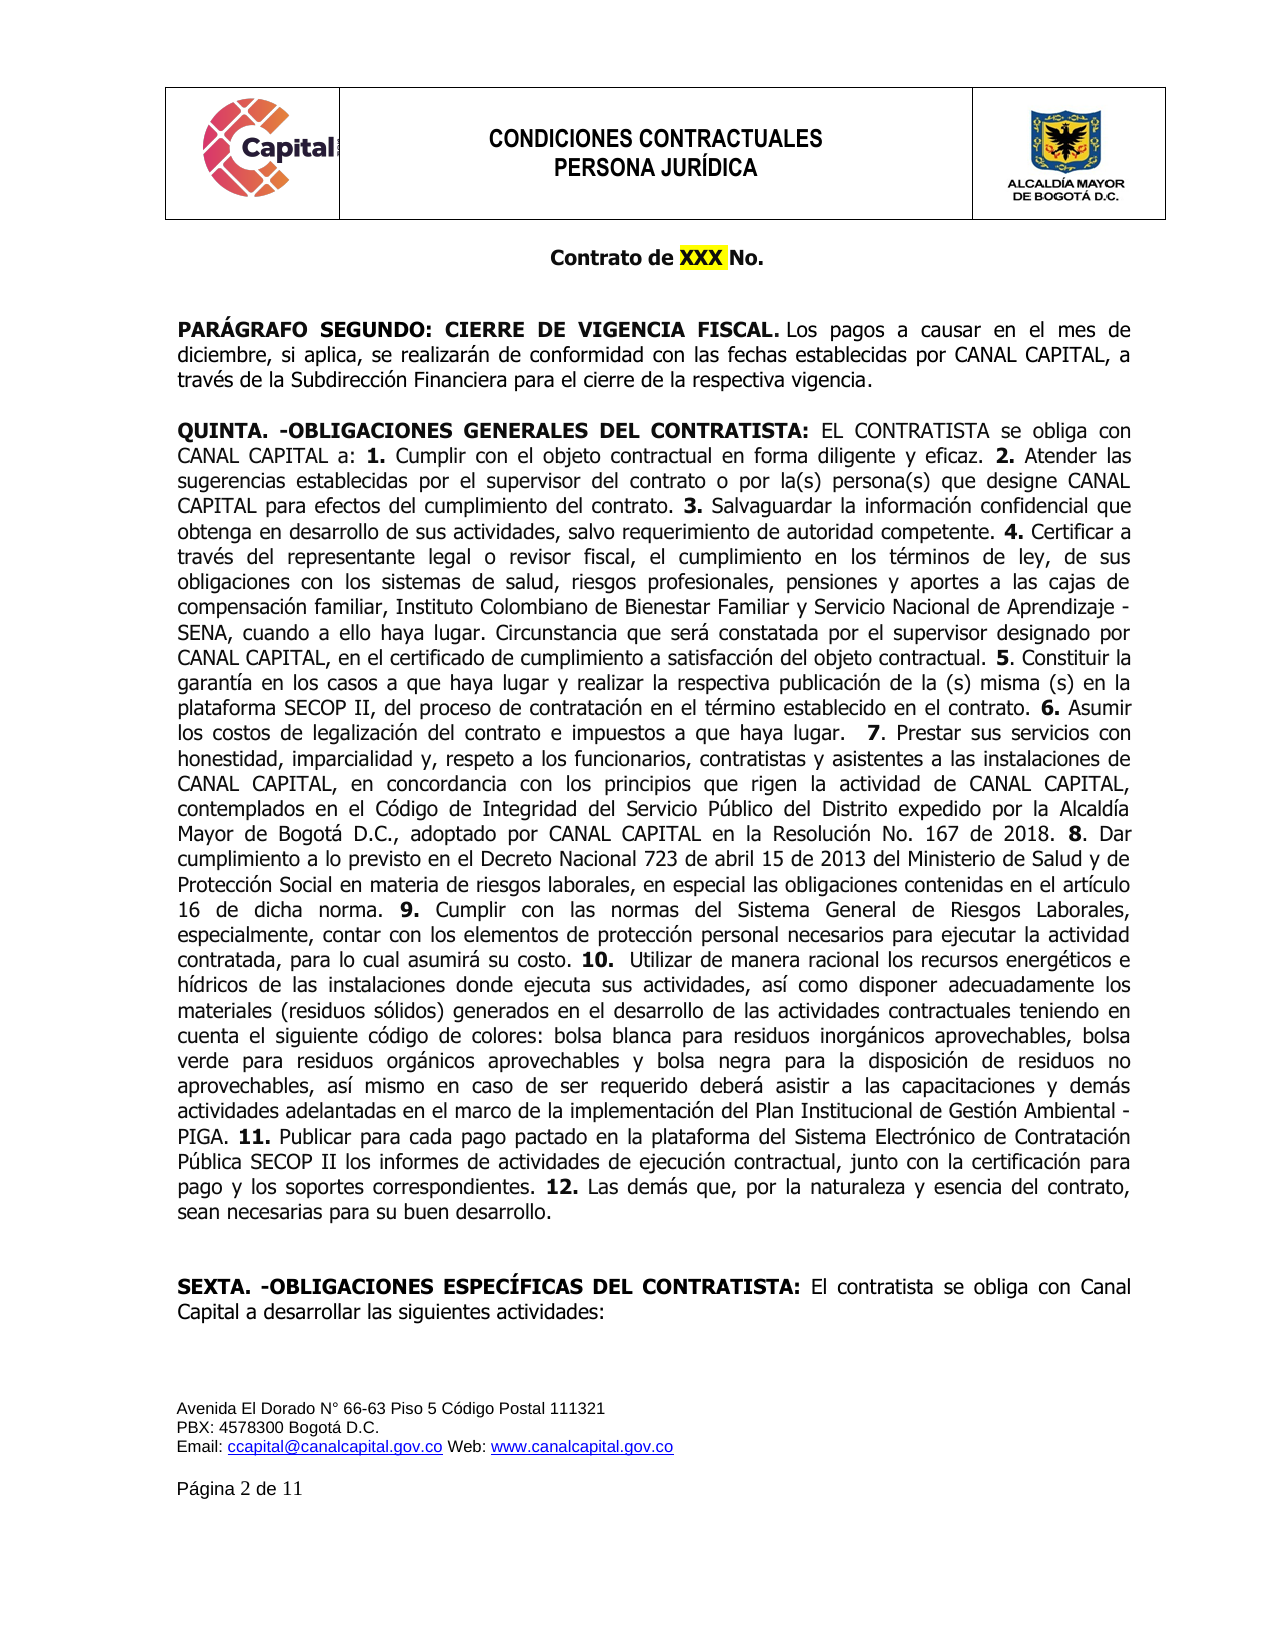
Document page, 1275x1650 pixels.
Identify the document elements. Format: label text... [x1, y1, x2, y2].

text SEXTA. -OBLIGACIONES ESPECÍFICAS DEL CONTRATISTA: El contratista se obliga con Canal Capital a desarrollar las siguientes actividades: [177, 1273, 1132, 1324]
picture [177, 87, 340, 214]
text QUINTA. -OBLIGACIONES GENERALES DEL CONTRATISTA: EL CONTRATISTA se obliga con CANAL CAPITAL a: 1. Cumplir con el objeto contractual en forma diligente y eficaz. 2. Atender las sugerencias establecidas por el supervisor del contrato o por la(s) persona(s) que designe CANAL CAPITAL para efectos del cumplimiento del contrato. 3. Salvaguardar la información confidencial que obtenga en desarrollo de sus actividades, salvo requerimiento de autoridad competente. 4. Certificar a través del representante legal o revisor fiscal, el cumplimiento en los términos de ley, de sus obligaciones con los sistemas de salud, riesgos profesionales, pensiones y aportes a las cajas de compensación familiar, Instituto Colombiano de Bienestar Familiar y Servicio Nacional de Aprendizaje - SENA, cuando a ello haya lugar. Circunstancia que será constatada por el supervisor designado por CANAL CAPITAL, en el certificado de cumplimiento a satisfacción del objeto contractual. 5. Constituir la garantía en los casos a que haya lugar y realizar la respectiva publicación de la (s) misma (s) en la plataforma SECOP II, del proceso de contratación en el término establecido en el contrato. 6. Asumir los costos de legalización del contrato e impuestos a que haya lugar. 7. Prestar sus servicios con honestidad, imparcialidad y, respeto a los funcionarios, contratistas y asistentes a las instalaciones de CANAL CAPITAL, en concordancia con los principios que rigen la actividad de CANAL CAPITAL, contemplados en el Código de Integridad del Servicio Público del Distrito expedido por la Alcaldía Mayor de Bogotá D.C., adoptado por CANAL CAPITAL en la Resolución No. 167 de 2018. 8. Dar cumplimiento a lo previsto en el Decreto Nacional 723 de abril 15 de 2013 del Ministerio de Salud y de Protección Social en materia de riesgos laborales, en especial las obligaciones contenidas en el artículo 16 de dicha norma. 9. Cumplir con las normas del Sistema General de Riesgos Laborales, especialmente, contar con los elementos de protección personal necesarios para ejecutar la actividad contratada, para lo cual asumirá su costo. 10. Utilizar de manera racional los recursos energéticos e hídricos de las instalaciones donde ejecuta sus actividades, así como disponer adecuadamente los materiales (residuos sólidos) generados en el desarrollo de las actividades contractuales teniendo en cuenta el siguiente código de colores: bolsa blanca para residuos inorgánicos aprovechables, bolsa verde para residuos orgánicos aprovechables y bolsa negra para la disposición de residuos no aprovechables, así mismo en caso de ser requerido deberá asistir a las capacitaciones y demás actividades adelantadas en el marco de la implementación del Plan Institucional de Gestión Ambiental -PIGA. 11. Publicar para cada pago pactado en la plataforma del Sistema Electrónico de Contratación Pública SECOP II los informes de actividades de ejecución contractual, junto con la certificación para pago y los soportes correspondientes. 12. Las demás que, por la naturaleza y esencia del contrato, sean necesarias para su buen desarrollo. [177, 417, 1132, 745]
picture [992, 102, 1146, 212]
text PARÁGRAFO SEGUNDO: CIERRE DE VIGENCIA FISCAL. Los pagos a causar en el mes de diciembre, si aplica, se realizarán de conformidad con las fechas establecidas por CANAL CAPITAL, a través de la Subdirección Financiera para el cierre de la respectiva vigencia. [177, 317, 1132, 392]
